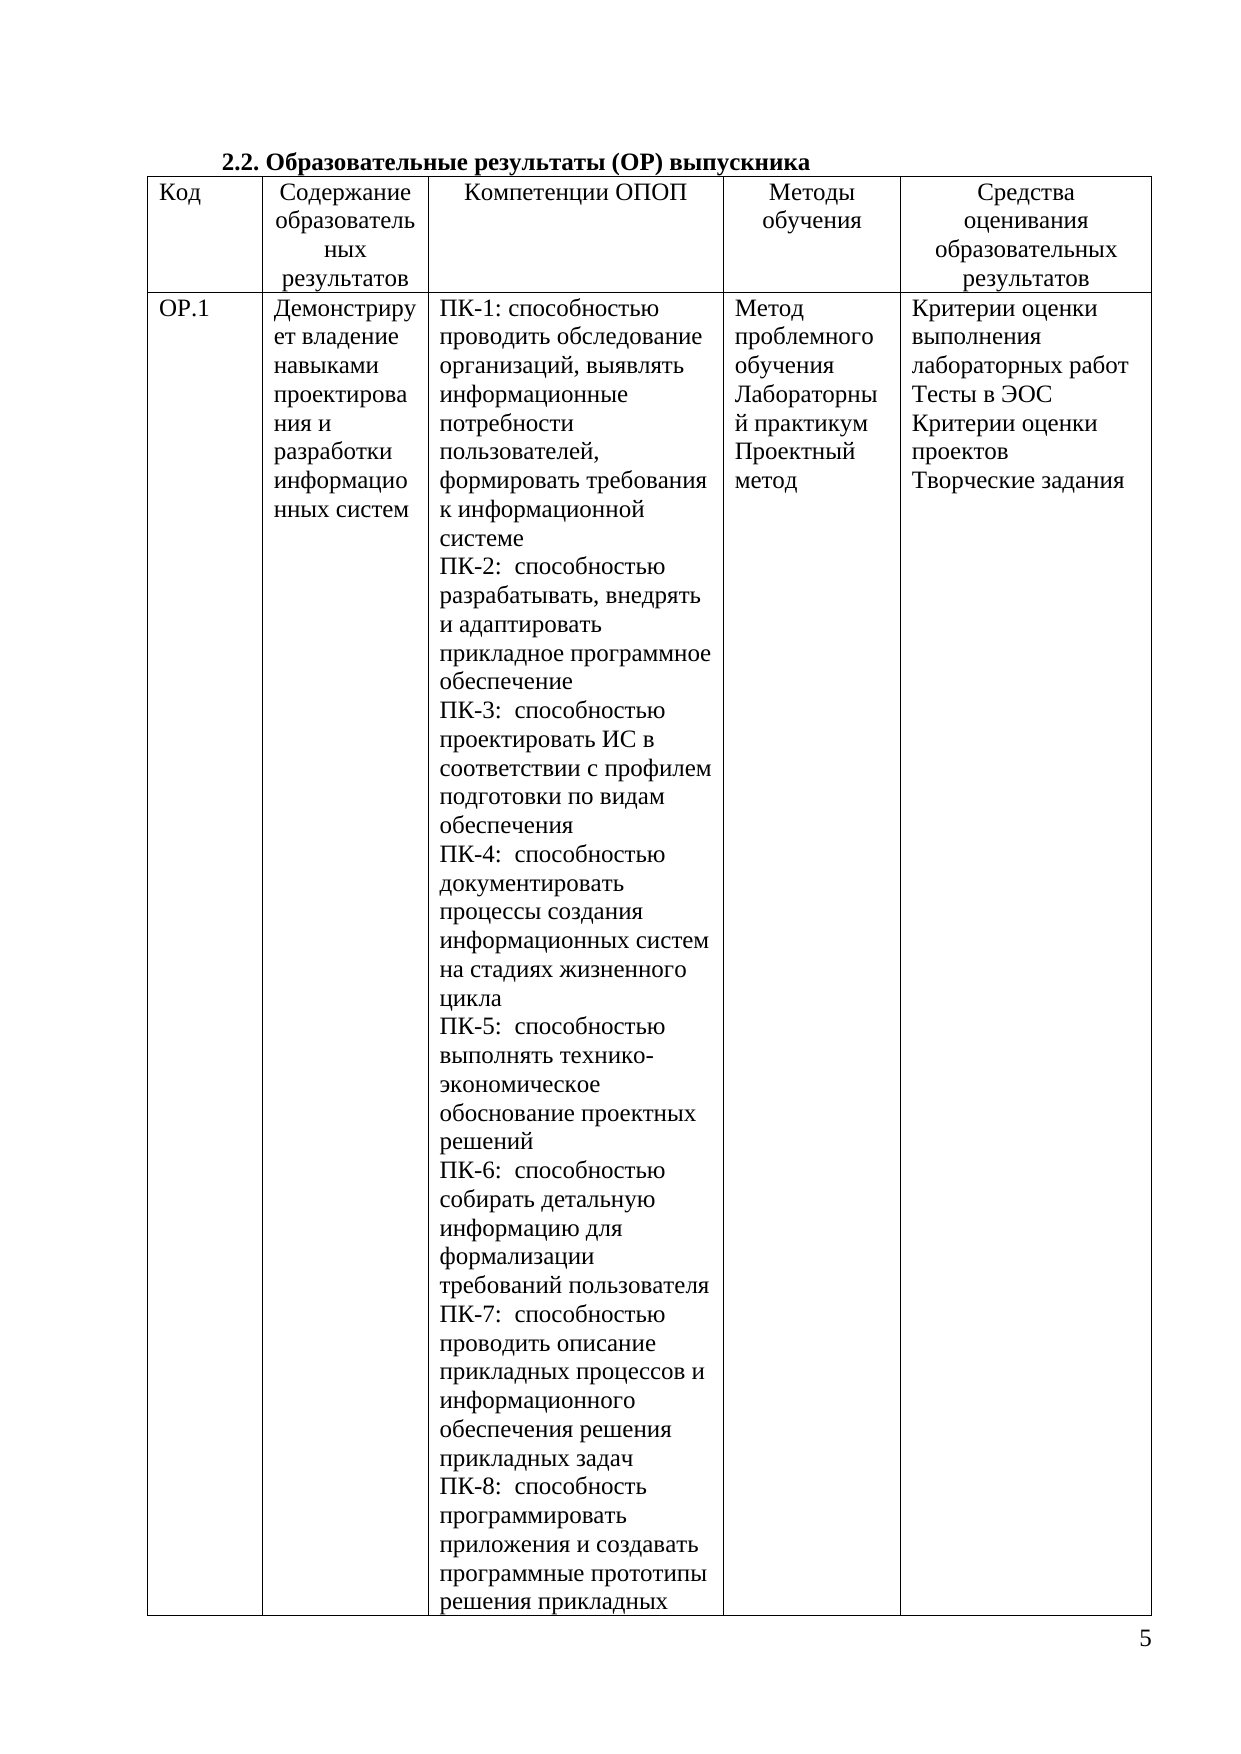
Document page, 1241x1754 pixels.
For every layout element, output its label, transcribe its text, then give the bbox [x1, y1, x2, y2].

table_header Средства оценивания образовательных результатов [901, 177, 1151, 292]
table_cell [901, 293, 1151, 1615]
text 2.2. Образовательные результаты (ОР) выпускника [148, 147, 1138, 176]
table_header Код [148, 177, 262, 292]
table_header Методы обучения [724, 177, 900, 292]
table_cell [429, 293, 723, 1615]
table_header Компетенции ОПОП [429, 177, 723, 292]
table_header Содержание образовательных результатов [263, 177, 428, 292]
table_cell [263, 293, 428, 1615]
table_cell ОР.1 [148, 293, 262, 1615]
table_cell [724, 293, 900, 1615]
